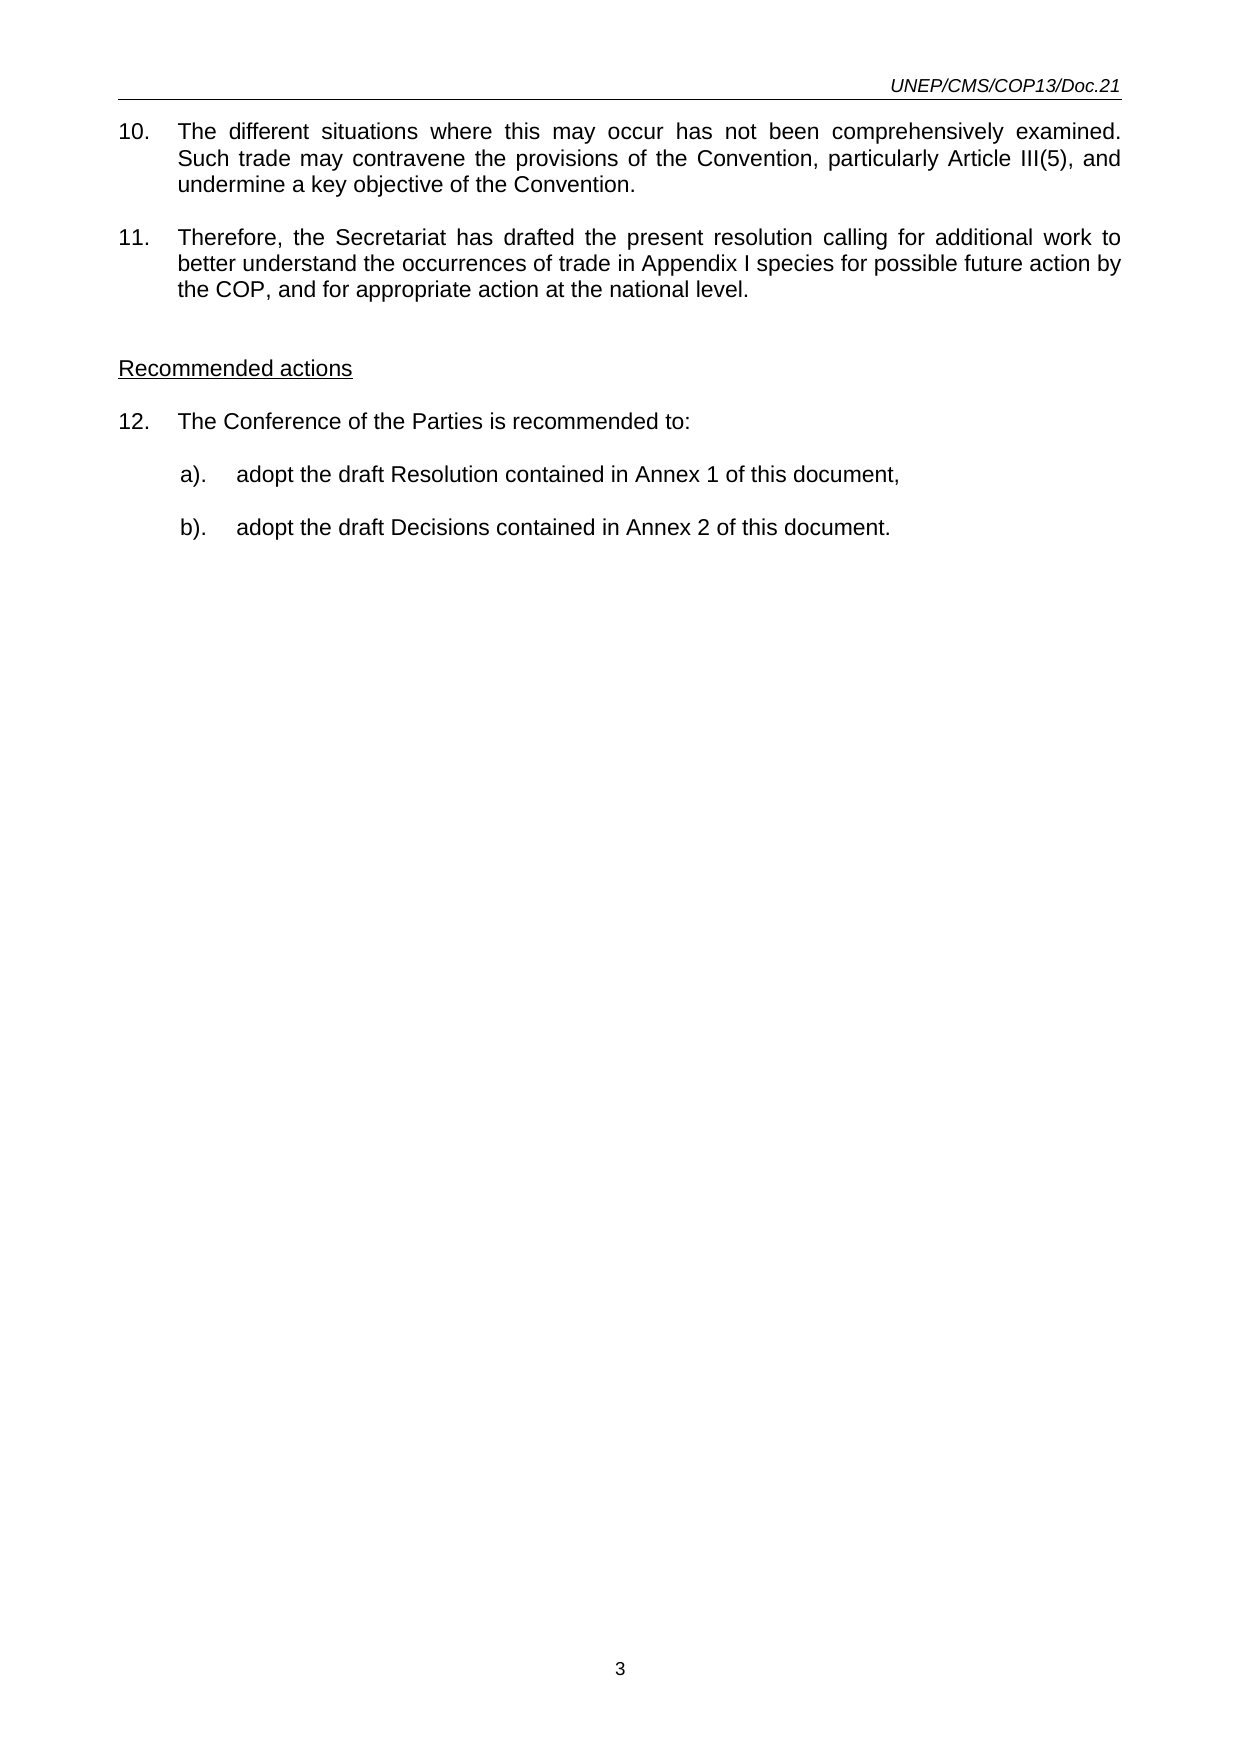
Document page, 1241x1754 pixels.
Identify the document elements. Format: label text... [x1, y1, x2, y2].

text adopt the draft Resolution contained in Annex 1 of this document, [207, 461, 1122, 487]
text The Conference of the Parties is recommended to: [118, 408, 1122, 434]
text The different situations where this may occur has not been comprehensively examined. Such trade may contravene the provisions of the Convention, particularly Article III(5), and undermine a key objective of the Convention. [118, 118, 1122, 197]
text adopt the draft Decisions contained in Annex 2 of this document. [207, 513, 1122, 540]
text Recommended actions [118, 355, 1122, 382]
text Therefore, the Secretariat has drafted the present resolution calling for additional work to better understand the occurrences of trade in Appendix I species for possible future action by the COP, and for appropriate action at the national level. [118, 223, 1122, 303]
